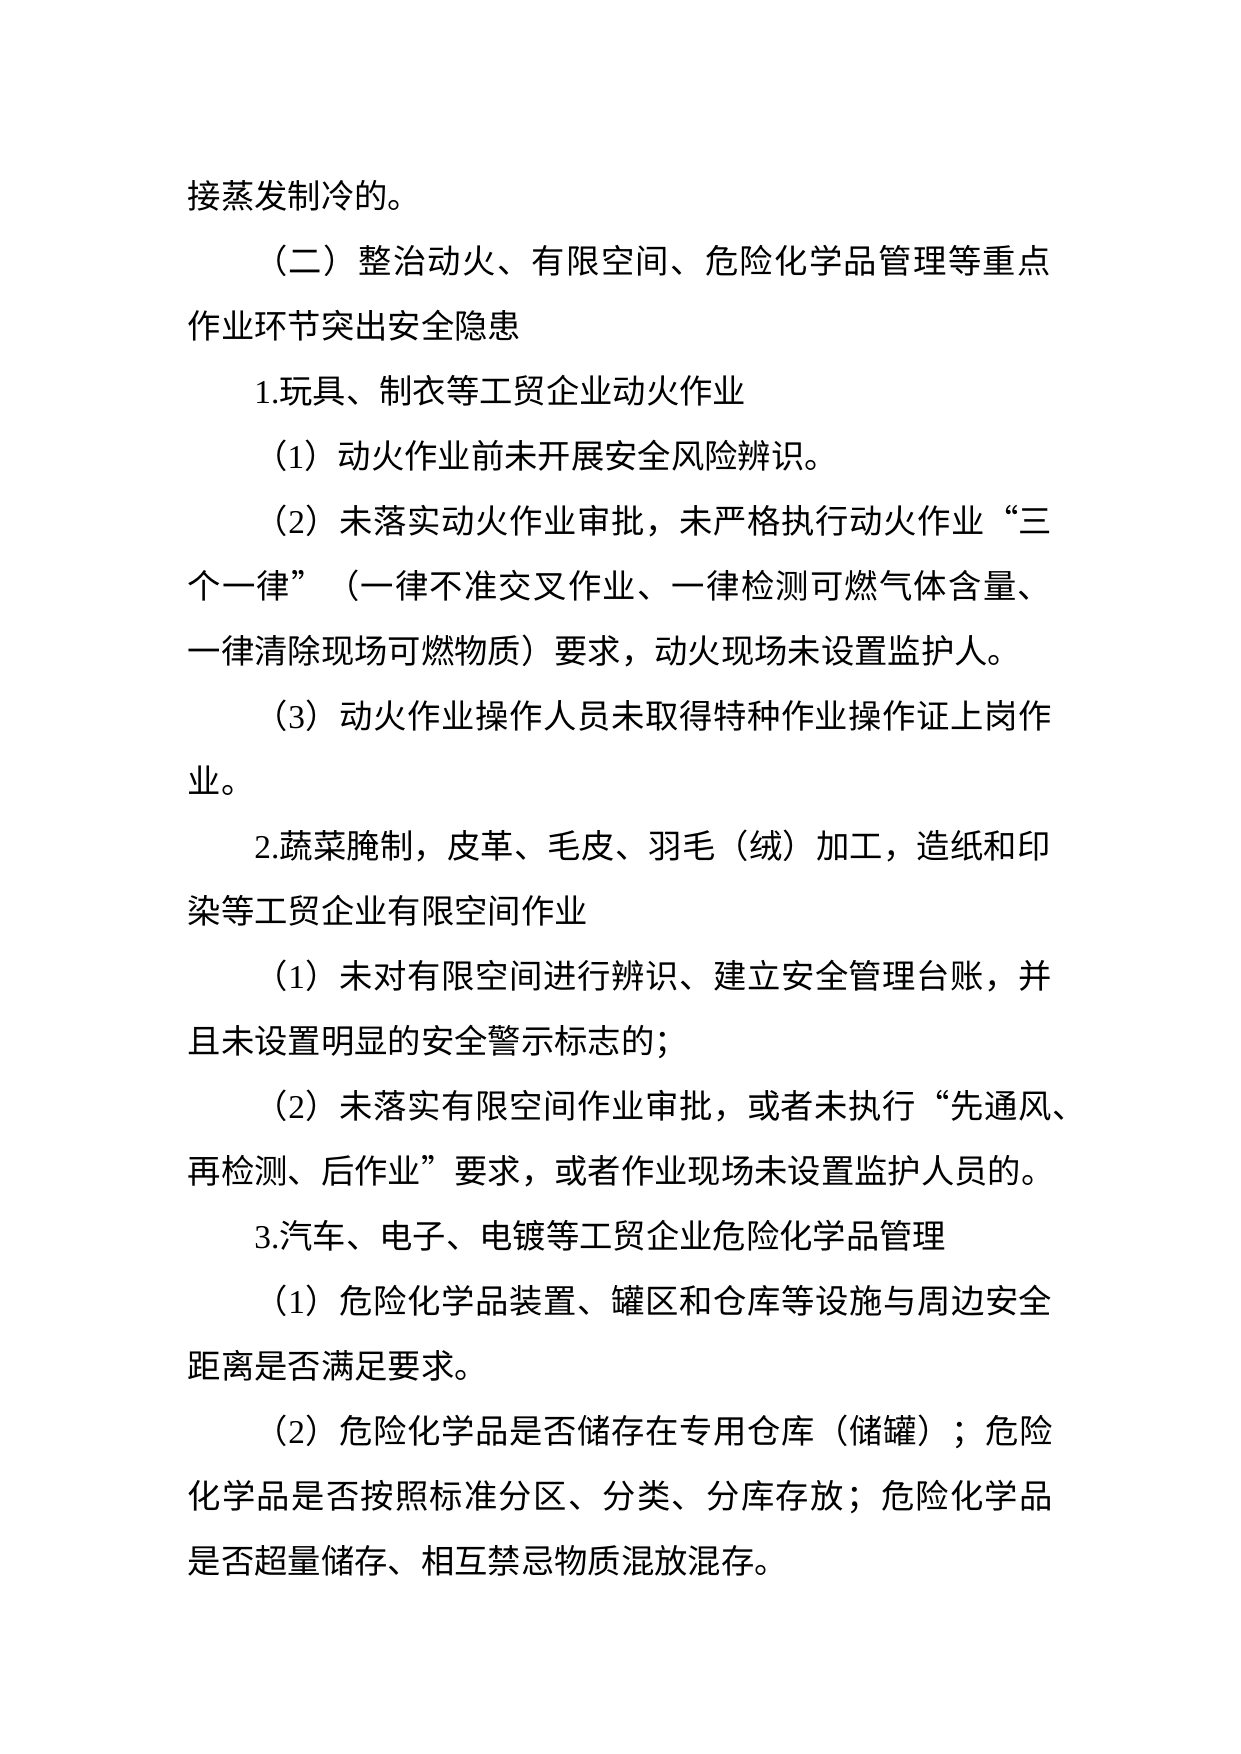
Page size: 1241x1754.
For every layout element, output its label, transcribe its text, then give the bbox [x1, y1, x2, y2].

text （1）未对有限空间进行辨识、建立安全管理台账，并且未设置明显的安全警示标志的； [187, 942, 1053, 1072]
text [187, 162, 1053, 227]
text 3.汽车、电子、电镀等工贸企业危险化学品管理 [187, 1202, 1053, 1267]
text （2）未落实有限空间作业审批，或者未执行“先通风、再检测、后作业”要求，或者作业现场未设置监护人员的。 [187, 1072, 1053, 1202]
text （1）动火作业前未开展安全风险辨识。 [187, 422, 1053, 487]
text 1.玩具、制衣等工贸企业动火作业 [187, 357, 1053, 422]
text （2）危险化学品是否储存在专用仓库（储罐）；危险化学品是否按照标准分区、分类、分库存放；危险化学品是否超量储存、相互禁忌物质混放混存。 [187, 1397, 1053, 1592]
text （二）整治动火、有限空间、危险化学品管理等重点作业环节突出安全隐患 [187, 227, 1053, 357]
text （1）危险化学品装置、罐区和仓库等设施与周边安全距离是否满足要求。 [187, 1267, 1053, 1397]
text （3）动火作业操作人员未取得特种作业操作证上岗作业。 [187, 682, 1053, 812]
text 2.蔬菜腌制，皮革、毛皮、羽毛（绒）加工，造纸和印染等工贸企业有限空间作业 [187, 812, 1053, 942]
text （2）未落实动火作业审批，未严格执行动火作业“三个一律”（一律不准交叉作业、一律检测可燃气体含量、一律清除现场可燃物质）要求，动火现场未设置监护人。 [187, 487, 1053, 682]
